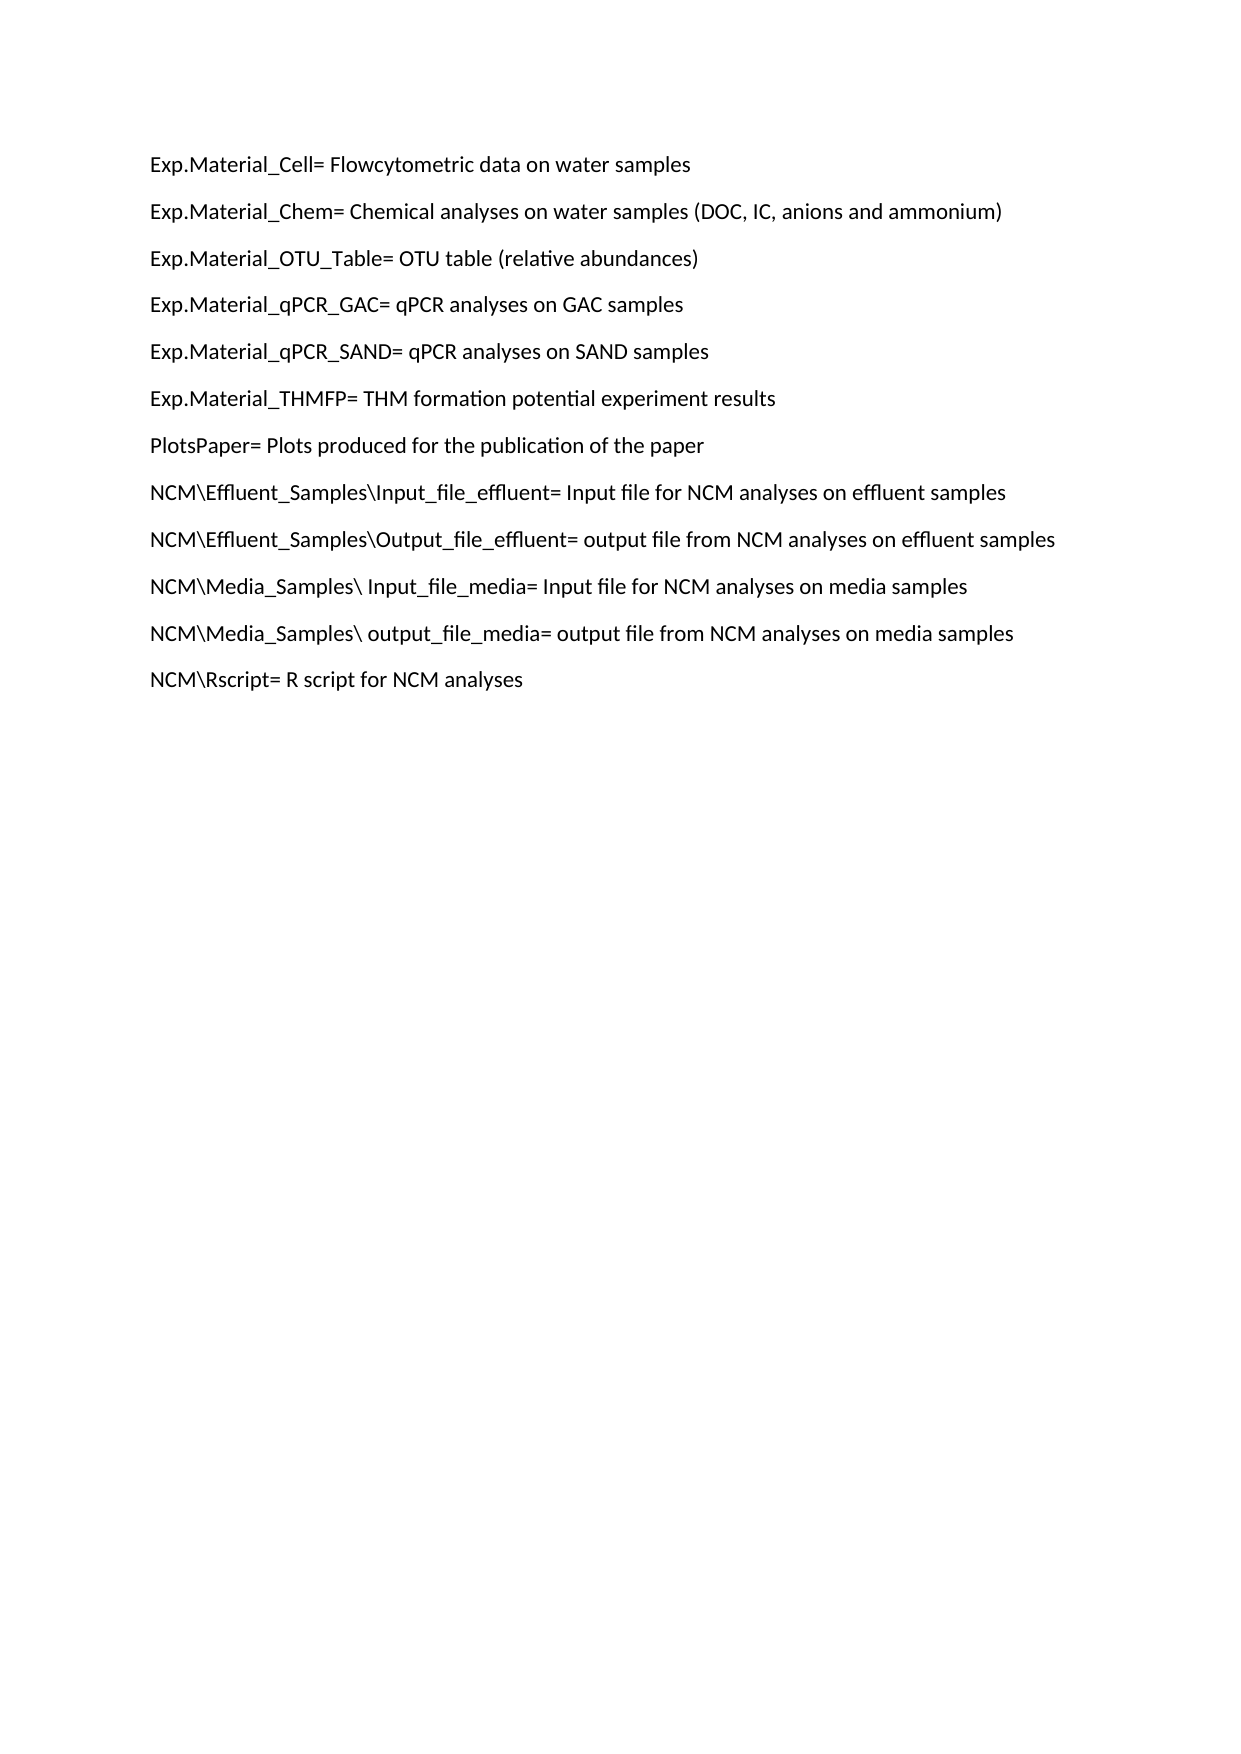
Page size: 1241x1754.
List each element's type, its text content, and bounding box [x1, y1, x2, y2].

text Exp.Material_qPCR_SAND= qPCR analyses on SAND samples [150, 337, 1090, 366]
text NCM\Media_Samples\ output_file_media= output file from NCM analyses on media samples [150, 619, 1090, 647]
text NCM\Effluent_Samples\Output_file_effluent= output file from NCM analyses on effluent samples [150, 525, 1090, 553]
text Exp.Material_THMFP= THM formation potential experiment results [150, 384, 1090, 412]
text Exp.Material_qPCR_GAC= qPCR analyses on GAC samples [150, 291, 1090, 319]
text NCM\Effluent_Samples\Input_file_effluent= Input file for NCM analyses on effluent samples [150, 478, 1090, 506]
text PlotsPaper= Plots produced for the publication of the paper [150, 431, 1090, 459]
text Exp.Material_Chem= Chemical analyses on water samples (DOC, IC, anions and ammonium) [150, 197, 1090, 225]
text NCM\Media_Samples\ Input_file_media= Input file for NCM analyses on media samples [150, 572, 1090, 600]
text Exp.Material_Cell= Flowcytometric data on water samples [150, 150, 1090, 178]
text Exp.Material_OTU_Table= OTU table (relative abundances) [150, 244, 1090, 272]
text NCM\Rscript= R script for NCM analyses [150, 666, 1090, 694]
